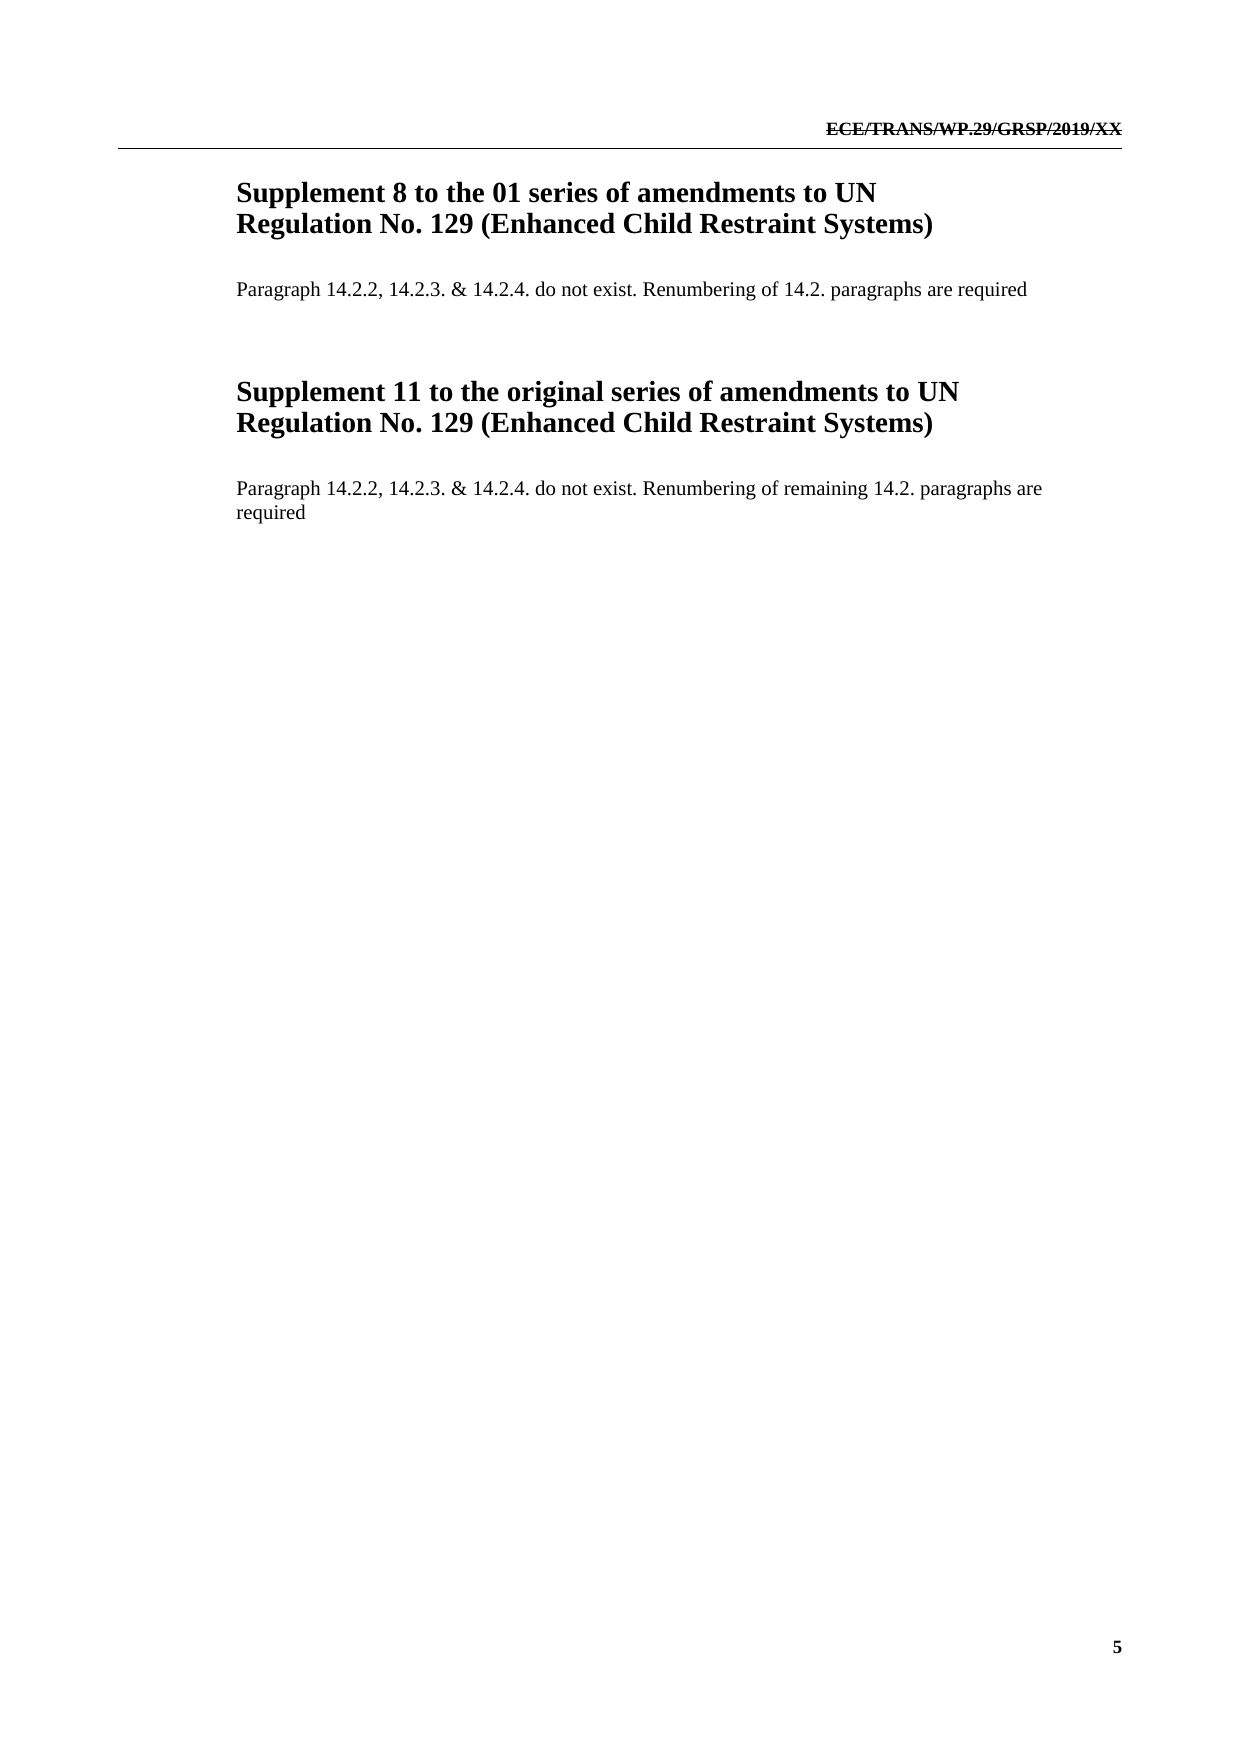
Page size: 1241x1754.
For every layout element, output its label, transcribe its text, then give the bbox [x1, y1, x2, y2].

text Supplement 8 to the 01 series of amendments to UN Regulation No. 129 (Enhanced Child Restraint Systems) [118, 177, 1004, 240]
text Paragraph 14.2.2, 14.2.3. & 14.2.4. do not exist. Renumbering of remaining 14.2. paragraphs are required [236, 476, 1068, 524]
text Supplement 11 to the original series of amendments to UN Regulation No. 129 (Enhanced Child Restraint Systems) [118, 376, 1004, 439]
text Paragraph 14.2.2, 14.2.3. & 14.2.4. do not exist. Renumbering of 14.2. paragraphs are required [236, 277, 1068, 301]
